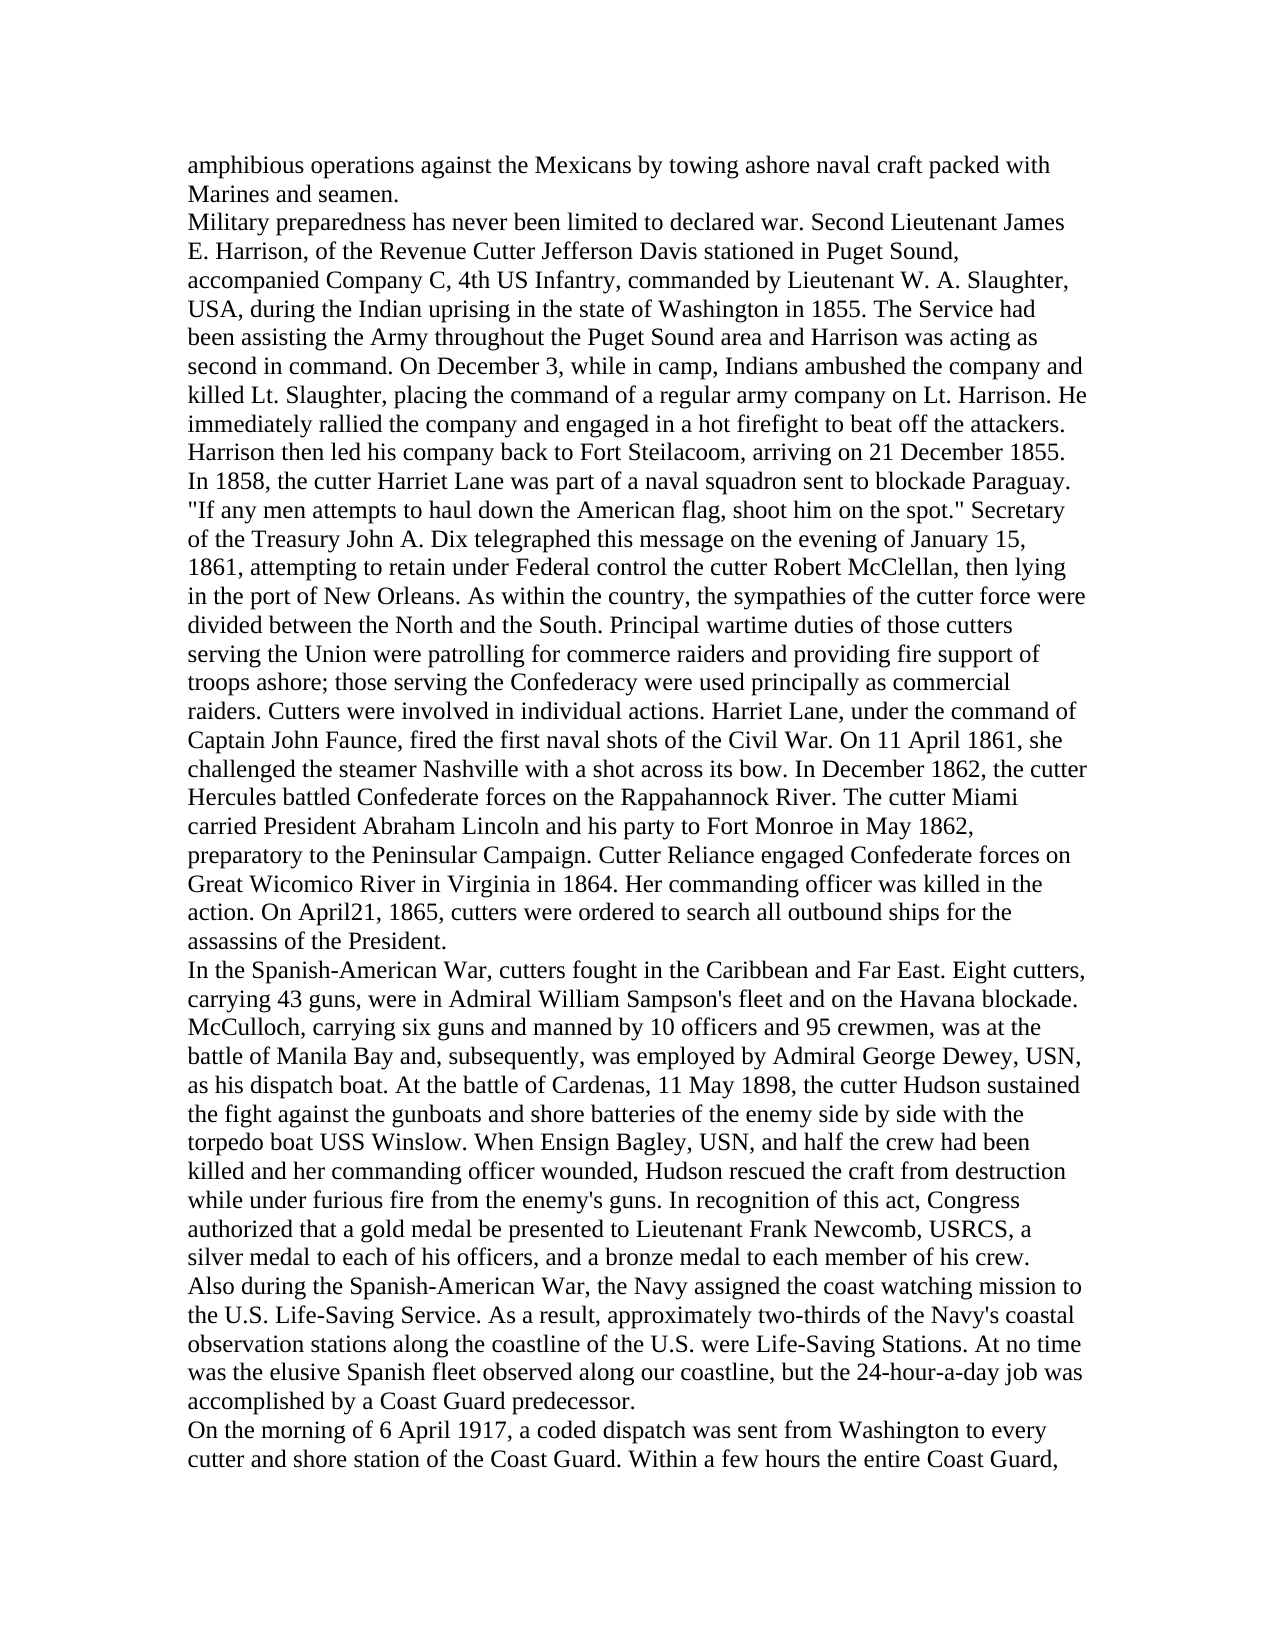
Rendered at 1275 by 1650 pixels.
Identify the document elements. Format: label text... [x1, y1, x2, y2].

text Military preparedness has never been limited to declared war. Second Lieutenant James E. Harrison, of the Revenue Cutter Jefferson Davis stationed in Puget Sound, accompanied Company C, 4th US Infantry, commanded by Lieutenant W. A. Slaughter, USA, during the Indian uprising in the state of Washington in 1855. The Service had been assisting the Army throughout the Puget Sound area and Harrison was acting as second in command. On December 3, while in camp, Indians ambushed the company and killed Lt. Slaughter, placing the command of a regular army company on Lt. Harrison. He immediately rallied the company and engaged in a hot firefight to beat off the attackers. Harrison then led his company back to Fort Steilacoom, arriving on 21 December 1855. In 1858, the cutter Harriet Lane was part of a naval squadron sent to blockade Paraguay. [187, 207, 1087, 495]
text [187, 1415, 1087, 1472]
text "If any men attempts to haul down the American flag, shoot him on the spot." Secretary of the Treasury John A. Dix telegraphed this message on the evening of January 15, 1861, attempting to retain under Federal control the cutter Robert McClellan, then lying in the port of New Orleans. As within the country, the sympathies of the cutter force were divided between the North and the South. Principal wartime duties of those cutters serving the Union were patrolling for commerce raiders and providing fire support of troops ashore; those serving the Confederacy were used principally as commercial raiders. Cutters were involved in individual actions. Harriet Lane, under the command of Captain John Faunce, fired the first naval shots of the Civil War. On 11 April 1861, she challenged the steamer Nashville with a shot across its bow. In December 1862, the cutter Hercules battled Confederate forces on the Rappahannock River. The cutter Miami carried President Abraham Lincoln and his party to Fort Monroe in May 1862, preparatory to the Peninsular Campaign. Cutter Reliance engaged Confederate forces on Great Wicomico River in Virginia in 1864. Her commanding officer was killed in the action. On April21, 1865, cutters were ordered to search all outbound ships for the assassins of the President. [187, 495, 1087, 955]
text Also during the Spanish-American War, the Navy assigned the coast watching mission to the U.S. Life-Saving Service. As a result, approximately two-thirds of the Navy's coastal observation stations along the coastline of the U.S. were Life-Saving Stations. At no time was the elusive Spanish fleet observed along our coastline, but the 24-hour-a-day job was accomplished by a Coast Guard predecessor. [187, 1271, 1087, 1415]
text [187, 150, 1087, 207]
text In the Spanish-American War, cutters fought in the Caribbean and Far East. Eight cutters, carrying 43 guns, were in Admiral William Sampson's fleet and on the Havana blockade. McCulloch, carrying six guns and manned by 10 officers and 95 crewmen, was at the battle of Manila Bay and, subsequently, was employed by Admiral George Dewey, USN, as his dispatch boat. At the battle of Cardenas, 11 May 1898, the cutter Hudson sustained the fight against the gunboats and shore batteries of the enemy side by side with the torpedo boat USS Winslow. When Ensign Bagley, USN, and half the crew had been killed and her commanding officer wounded, Hudson rescued the craft from destruction while under furious fire from the enemy's guns. In recognition of this act, Congress authorized that a gold medal be presented to Lieutenant Frank Newcomb, USRCS, a silver medal to each of his officers, and a bronze medal to each member of his crew. [187, 955, 1087, 1271]
